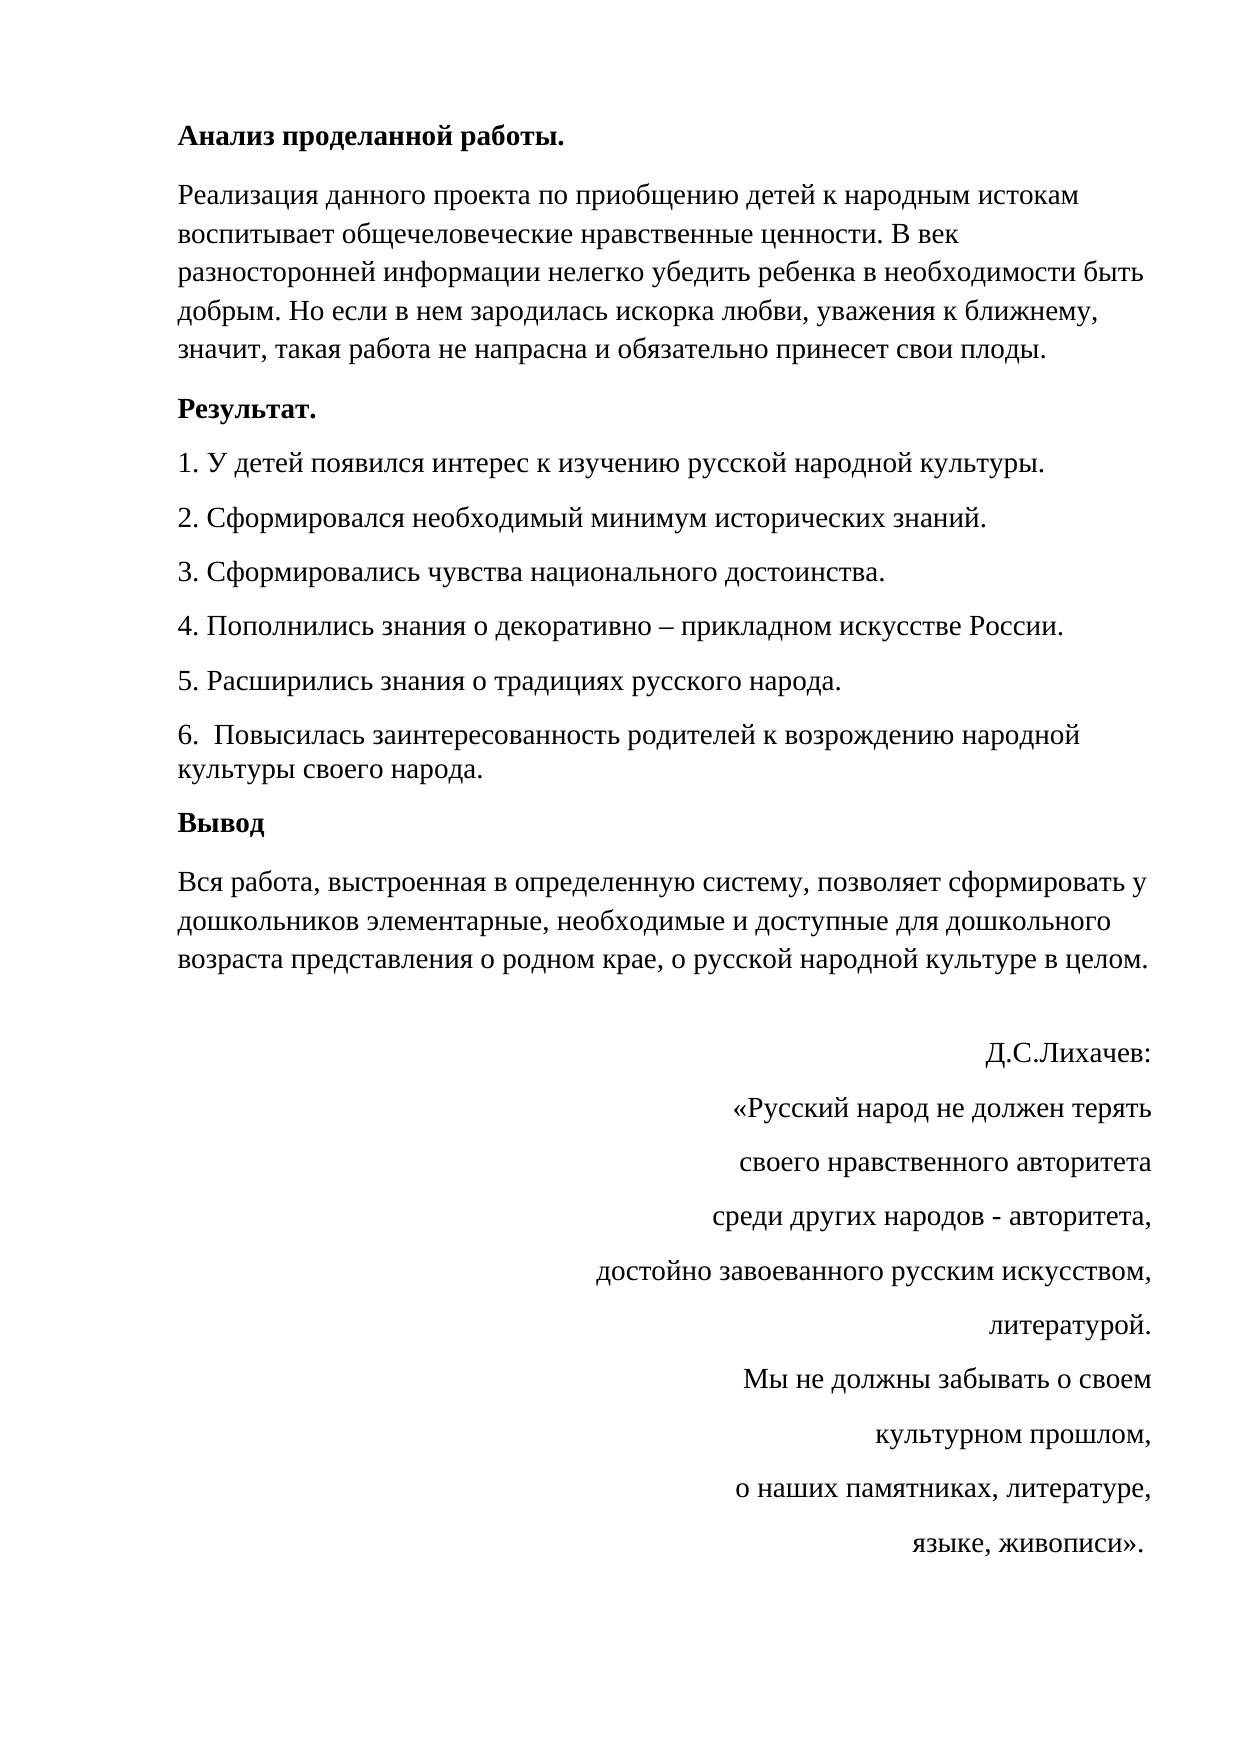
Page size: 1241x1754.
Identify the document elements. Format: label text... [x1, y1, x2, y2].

text литературой. [177, 1307, 1152, 1341]
text среди других народов - авторитета, [177, 1198, 1152, 1232]
text Анализ проделанной работы. [177, 118, 1152, 152]
text 4. Пополнились знания о декоративно – прикладном искусстве России. [177, 608, 1152, 642]
text Вся работа, выстроенная в определенную систему, позволяет сформировать у дошкольников элементарные, необходимые и доступные для дошкольного возраста представления о родном крае, о русской народной культуре в целом. [177, 864, 1152, 975]
text достойно завоеванного русским искусством, [177, 1253, 1152, 1286]
text 6. Повысилась заинтересованность родителей к возрождению народной культуры своего народа. [177, 717, 1152, 784]
text языке, живописи». [177, 1525, 1152, 1558]
text Реализация данного проекта по приобщению детей к народным истокам воспитывает общечеловеческие нравственные ценности. В век разносторонней информации нелегко убедить ребенка в необходимости быть добрым. Но если в нем зародилась искорка любви, уважения к ближнему, значит, такая работа не напрасна и обязательно принесет свои плоды. [177, 177, 1152, 365]
text Результат. [177, 391, 1152, 424]
text 3. Сформировались чувства национального достоинства. [177, 554, 1152, 588]
text Вывод [177, 805, 1152, 839]
text «Русский народ не должен терять [177, 1090, 1152, 1123]
text о наших памятниках, литературе, [177, 1470, 1152, 1504]
text 5. Расширились знания о традициях русского народа. [177, 663, 1152, 696]
text Мы не должны забывать о своем [177, 1362, 1152, 1395]
text своего нравственного авторитета [177, 1144, 1152, 1178]
text 1. У детей появился интерес к изучению русской народной культуры. [177, 445, 1152, 479]
text Д.С.Лихачев: [177, 1035, 1152, 1069]
text культурном прошлом, [177, 1416, 1152, 1449]
text 2. Сформировался необходимый минимум исторических знаний. [177, 500, 1152, 533]
